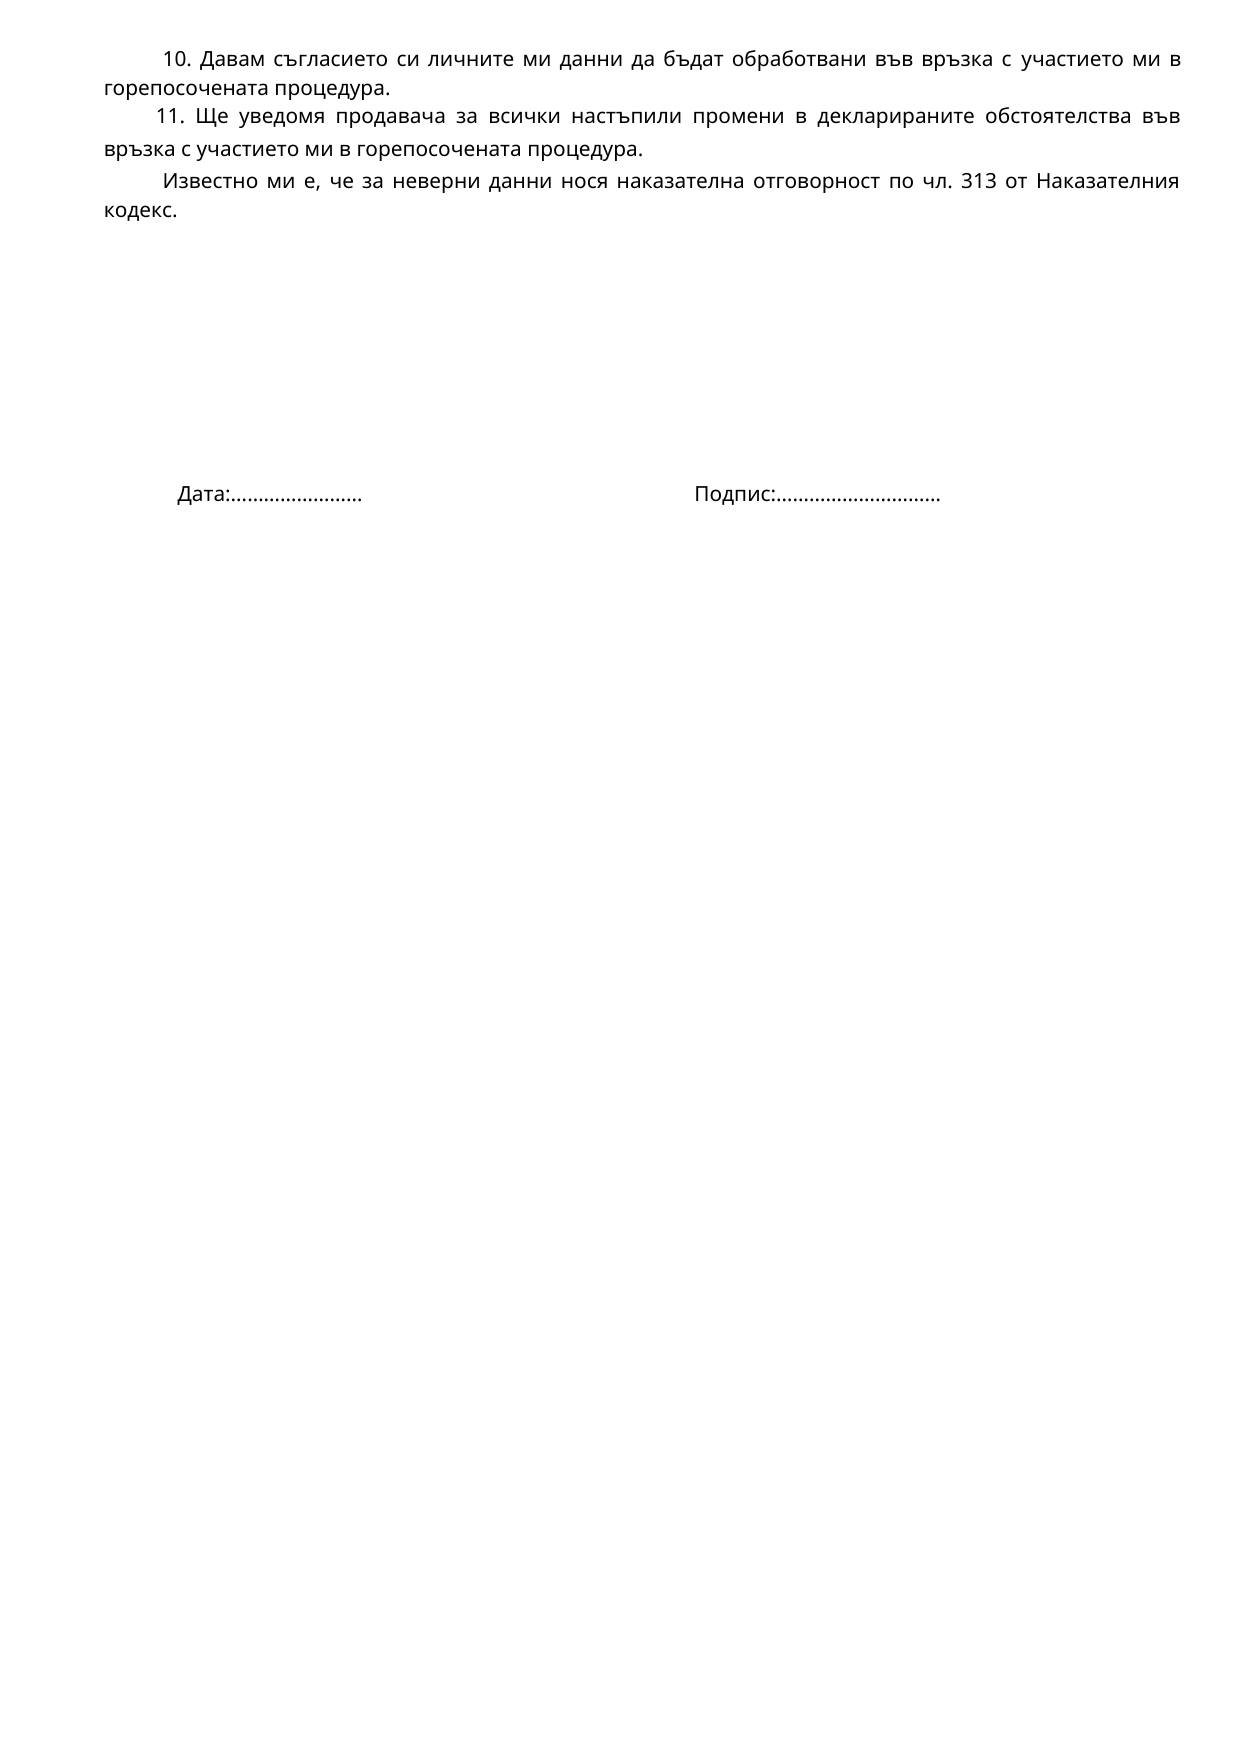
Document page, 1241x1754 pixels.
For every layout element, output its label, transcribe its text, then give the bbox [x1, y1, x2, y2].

text Известно ми е, че за неверни данни нося наказателна отговорност по чл. 313 от Наказателния кодекс. [103, 166, 1181, 223]
text Дата:…………………… Подпис:………………………… [103, 479, 1181, 508]
text 10. Давам съгласието си личните ми данни да бъдат обработвани във връзка с участието ми в горепосочената процедура. [103, 44, 1181, 101]
text 11. Ще уведомя продавача за всички настъпили промени в декларираните обстоятелства във връзка с участието ми в горепосочената процедура. [103, 101, 1181, 162]
